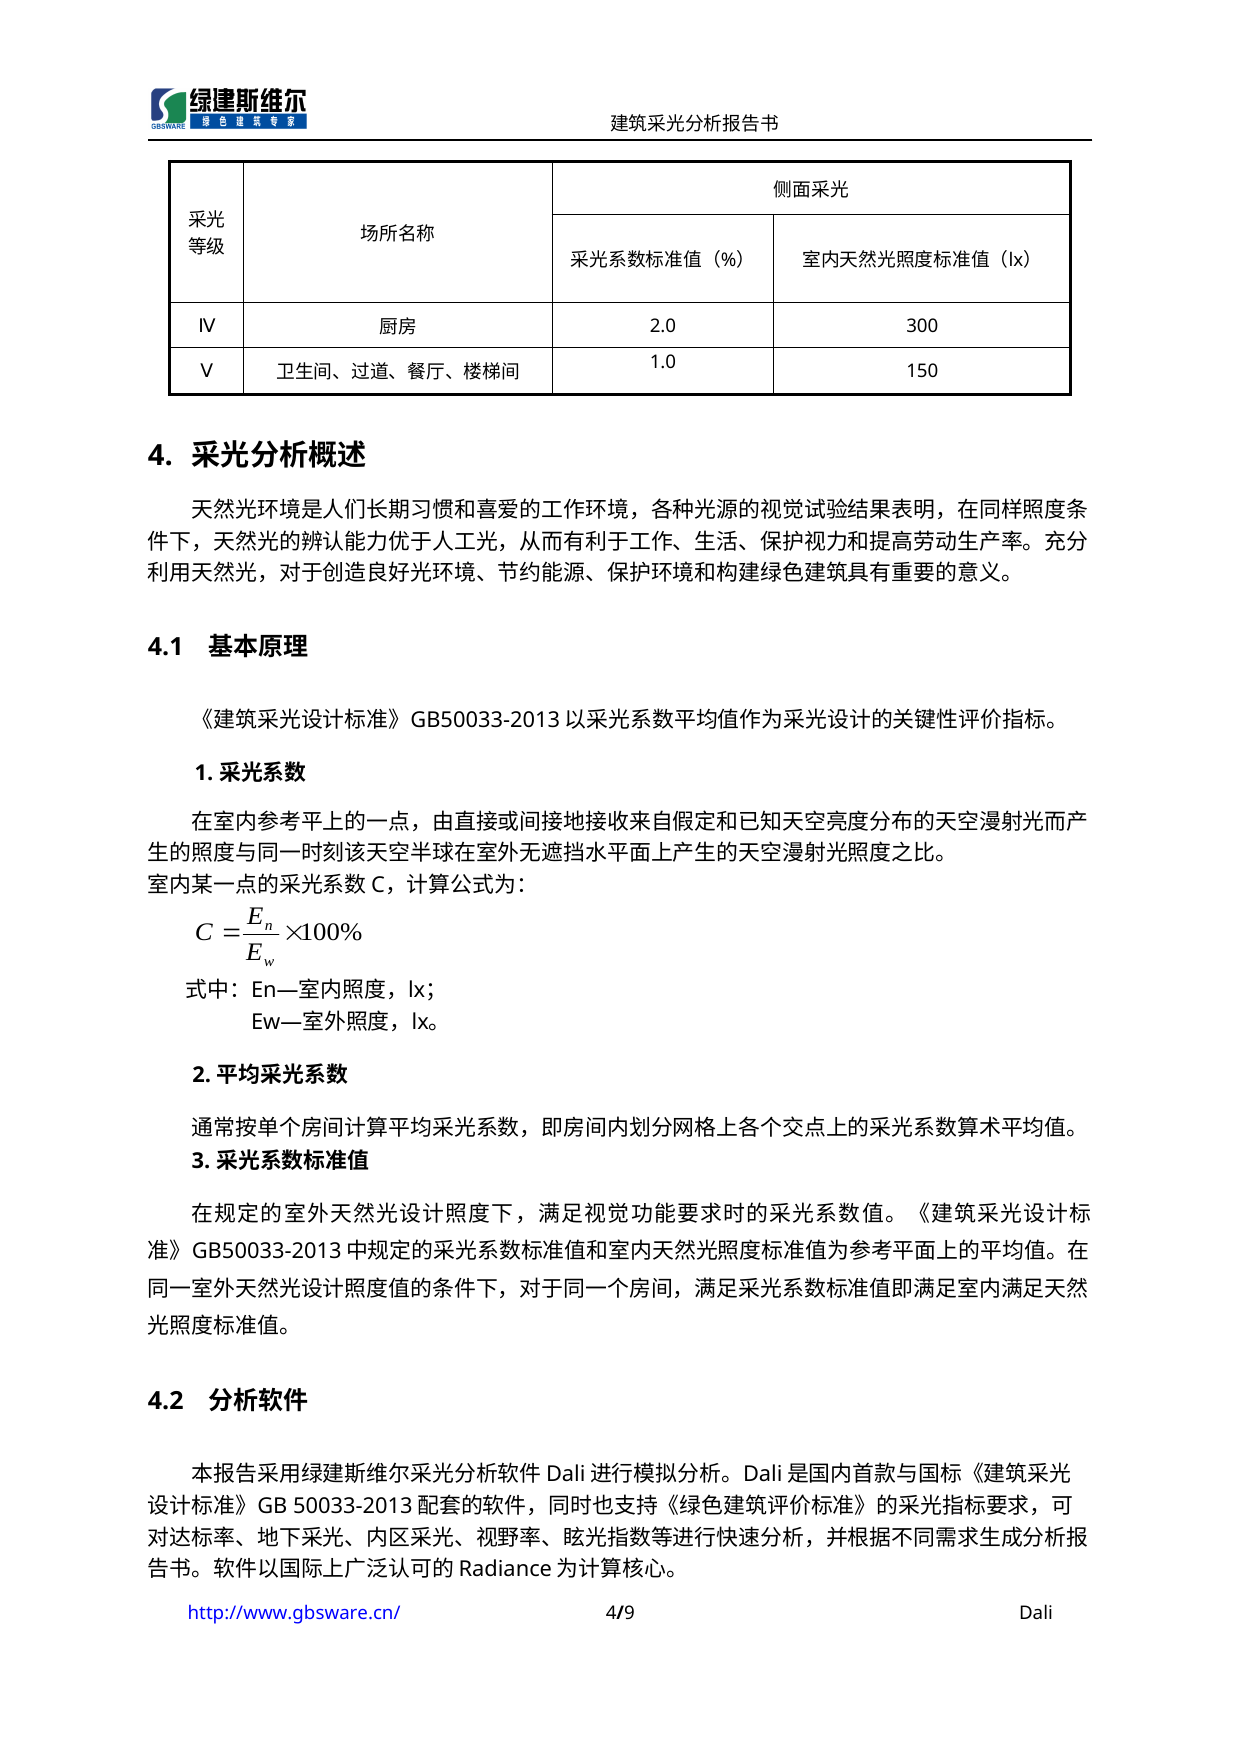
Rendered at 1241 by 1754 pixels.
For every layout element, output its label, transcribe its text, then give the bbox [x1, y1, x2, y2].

table_header 采光等级 [171, 163, 243, 302]
subtitle 采光分析概述 [148, 421, 1092, 486]
text 本报告采用绿建斯维尔采光分析软件Dali进行模拟分析。Dali是国内首款与国标《建筑采光设计标准》GB 50033-2013配套的软件，同时也支持《绿色建筑评价标准》的采光指标要求，可对达标率、地下采光、内区采光、视野率、眩光指数等进行快速分析，并根据不同需求生成分析报告书。软件以国际上广泛认可的Radiance为计算核心。 [148, 1456, 1092, 1583]
table_header 侧面采光 [553, 163, 1069, 214]
table_header 场所名称 [244, 163, 552, 302]
text Ew—室外照度，lx。 [185, 1004, 1092, 1036]
table_cell 室内天然光照度标准值（lx） [774, 215, 1069, 302]
subtitle 分析软件 [148, 1366, 1092, 1431]
table_cell 采光系数标准值（%） [553, 215, 773, 302]
table_cell 1.0 [553, 348, 773, 393]
text 在室内参考平上的一点，由直接或间接地接收来自假定和已知天空亮度分布的天空漫射光而产生的照度与同一时刻该天空半球在室外无遮挡水平面上产生的天空漫射光照度之比。 [148, 804, 1092, 867]
text 室内某一点的采光系数C，计算公式为： [148, 867, 1092, 899]
picture [147, 88, 308, 130]
table_cell Ⅴ [171, 348, 243, 393]
text 《建筑采光设计标准》GB50033-2013以采光系数平均值作为采光设计的关键性评价指标。 [148, 702, 1092, 734]
table_cell 300 [774, 303, 1069, 347]
text 3. 采光系数标准值 [148, 1143, 1092, 1175]
text 2. 平均采光系数 [148, 1052, 1092, 1089]
text 天然光环境是人们长期习惯和喜爱的工作环境，各种光源的视觉试验结果表明，在同样照度条件下，天然光的辨认能力优于人工光，从而有利于工作、生活、保护视力和提高劳动生产率。充分利用天然光，对于创造良好光环境、节约能源、保护环境和构建绿色建筑具有重要的意义。 [148, 492, 1092, 587]
subtitle 基本原理 [148, 612, 1092, 677]
text 通常按单个房间计算平均采光系数，即房间内划分网格上各个交点上的采光系数算术平均值。 [148, 1106, 1092, 1143]
text 式中：En—室内照度，lx； [185, 972, 1092, 1004]
table_cell 150 [774, 348, 1069, 393]
table_cell Ⅳ [171, 303, 243, 347]
table_cell 卫生间、过道、餐厅、楼梯间 [244, 348, 552, 393]
text 在规定的室外天然光设计照度下，满足视觉功能要求时的采光系数值。《建筑采光设计标准》GB50033-2013中规定的采光系数标准值和室内天然光照度标准值为参考平面上的平均值。在同一室外天然光设计照度值的条件下，对于同一个房间，满足采光系数标准值即满足室内满足天然光照度标准值。 [148, 1191, 1092, 1341]
text 1. 采光系数 [194, 750, 1092, 787]
table_cell 厨房 [244, 303, 552, 347]
table_cell 2.0 [553, 303, 773, 347]
